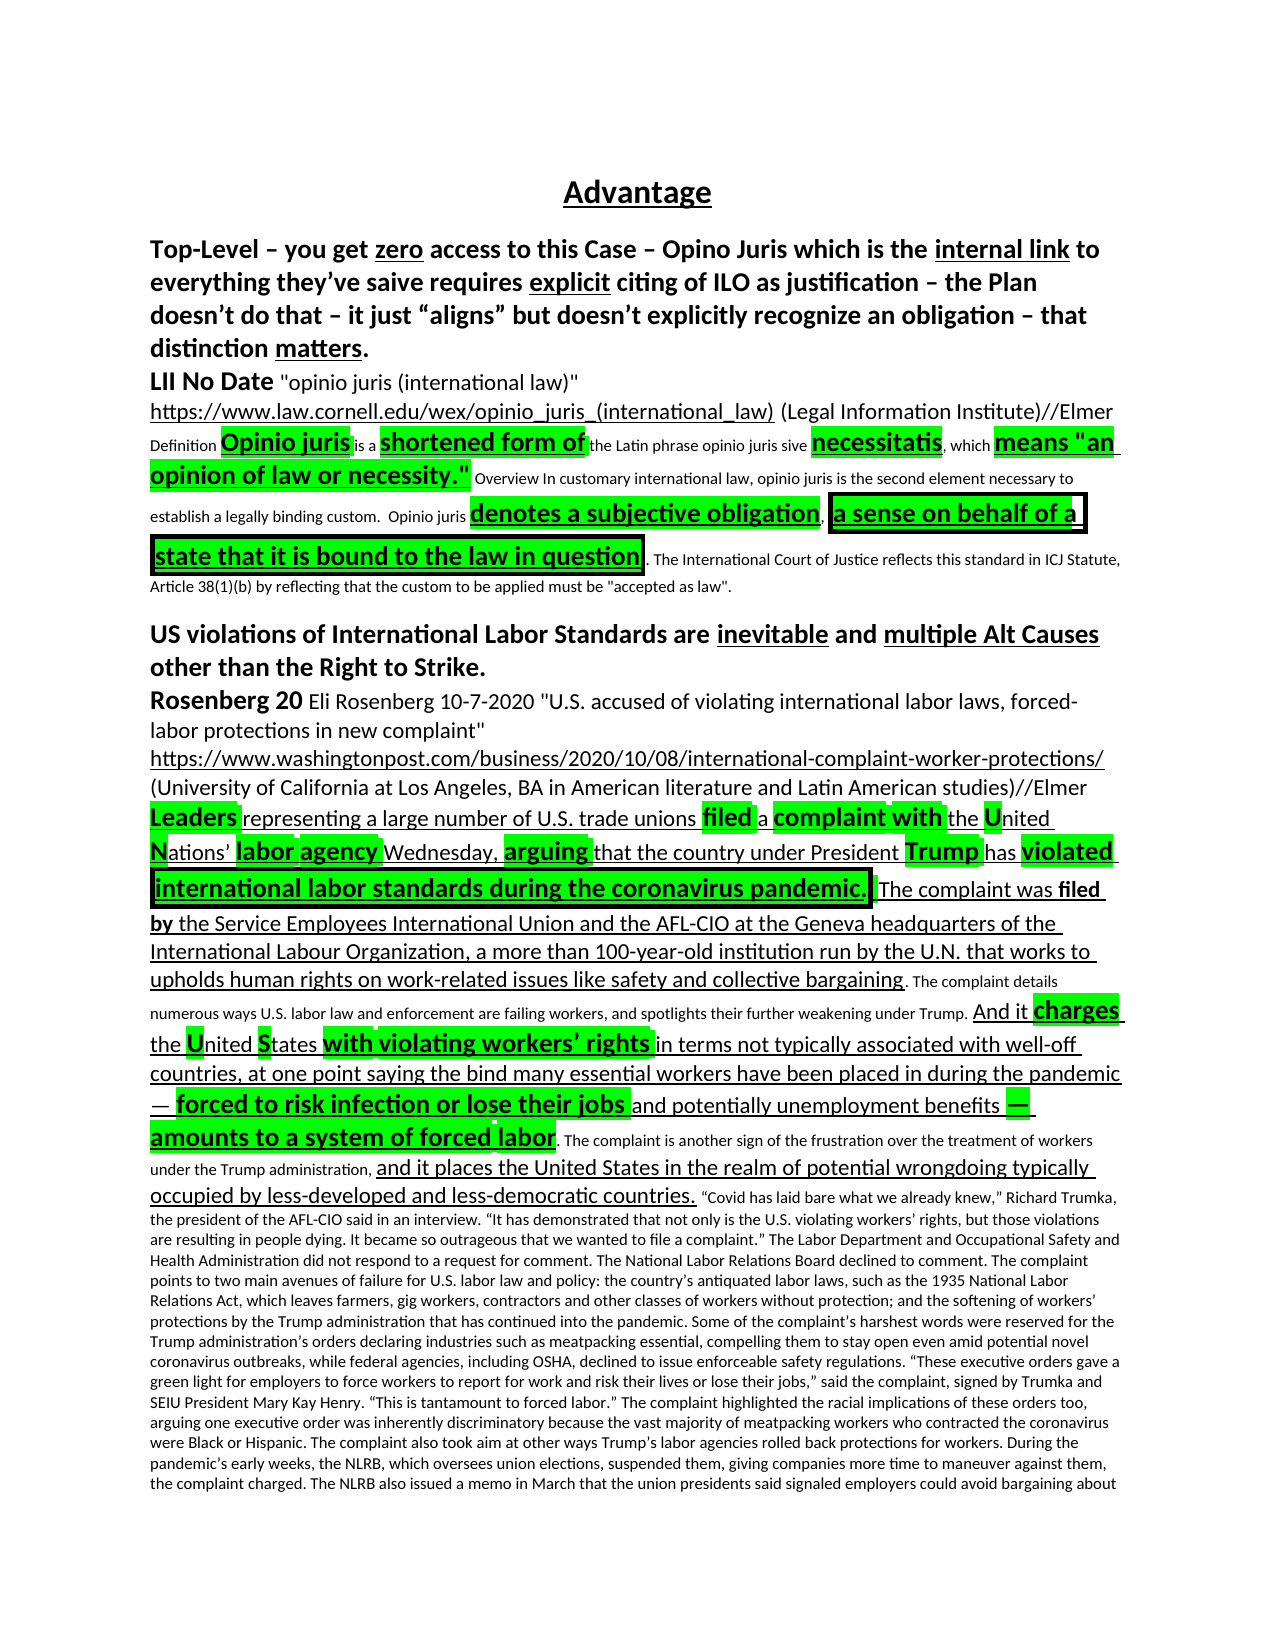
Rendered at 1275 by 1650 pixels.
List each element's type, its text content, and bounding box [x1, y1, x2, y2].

subtitle Advantage [150, 171, 1125, 212]
text LII No Date "opinio juris (international law)" https://www.law.cornell.edu/wex/opinio_juris_(international_law) (Legal Information Institute)//Elmer [150, 364, 1125, 426]
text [150, 801, 1125, 1494]
text Definition Opinio juris is a shortened form of the Latin phrase opinio juris sive necessitatis, which means "an opinion of law or necessity." Overview In customary international law, opinio juris is the second element necessary to establish a legally binding custom. Opinio juris denotes a subjective obligation, a sense on behalf of a state that it is bound to the law in question. The International Court of Justice reflects this standard in ICJ Statute, Article 38(1)(b) by reflecting that the custom to be applied must be "accepted as law". [150, 426, 1125, 597]
subtitle US violations of International Labor Standards are inevitable and multiple Alt Causes other than the Right to Strike. [150, 617, 1125, 683]
text Rosenberg 20 Eli Rosenberg 10-7-2020 "U.S. accused of violating international labor laws, forced-labor protections in new complaint" https://www.washingtonpost.com/business/2020/10/08/international-complaint-worker-protections/ (University of California at Los Angeles, BA in American literature and Latin American studies)//Elmer [150, 683, 1125, 801]
subtitle Top-Level – you get zero access to this Case – Opino Juris which is the internal link to everything they’ve saive requires explicit citing of ILO as justification – the Plan doesn’t do that – it just “aligns” but doesn’t explicitly recognize an obligation – that distinction matters. [150, 232, 1125, 364]
